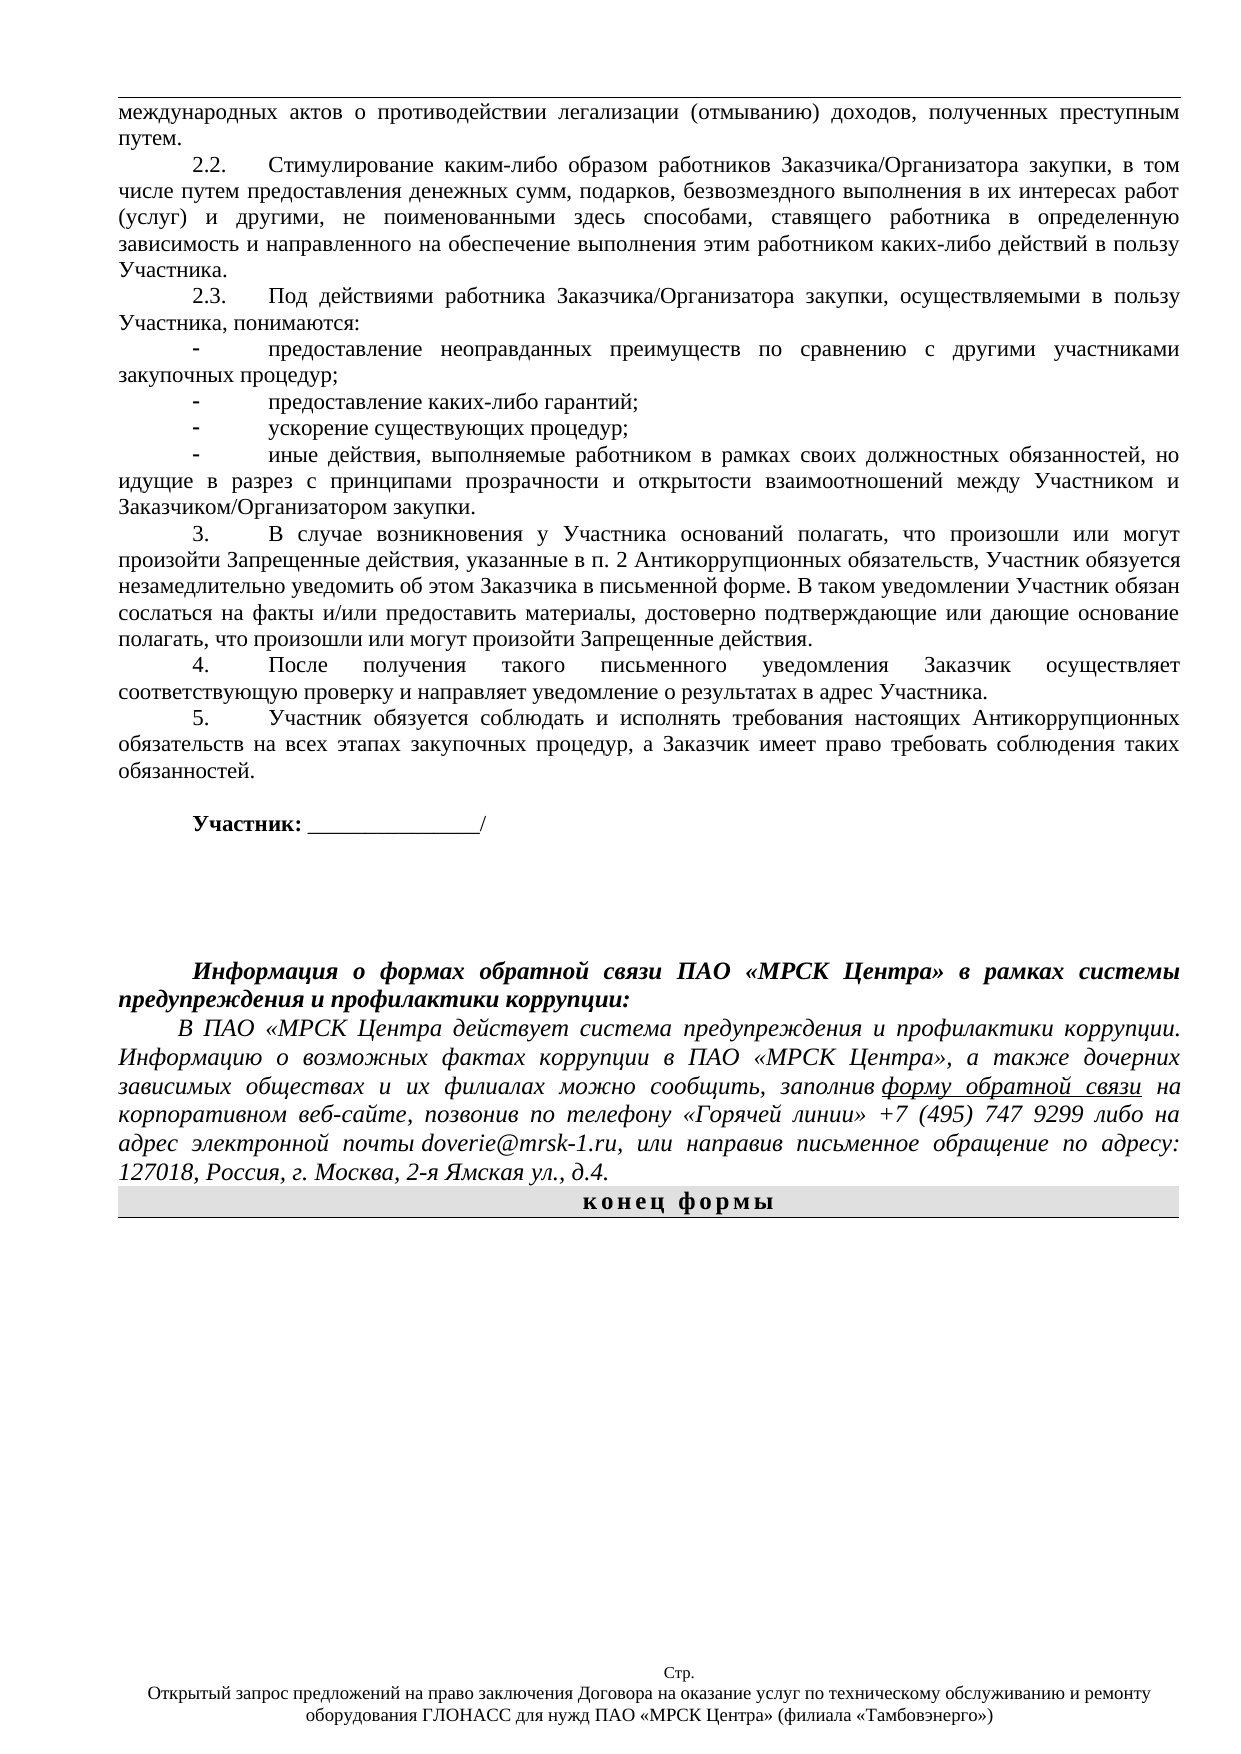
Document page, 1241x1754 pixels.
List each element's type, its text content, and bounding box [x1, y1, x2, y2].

text В ПАО «МРСК Центра действует система предупреждения и профилактики коррупции. Информацию о возможных фактах коррупции в ПАО «МРСК Центра», а также дочерних зависимых обществах и их филиалах можно сообщить, заполнив форму обратной связи на корпоративном веб-сайте, позвонив по телефону «Горячей линии» +7 (495) 747 9299 либо на адрес электронной почты doverie@mrsk-1.ru, или направив письменное обращение по адресу: 127018, Россия, г. Москва, 2-я Ямская ул., д.4. [415, 1128, 1181, 1186]
text Информация о формах обратной связи ПАО «МРСК Центра» в рамках системы предупреждения и профилактики коррупции: [118, 956, 1181, 1013]
list В случае возникновения у Участника оснований полагать, что произошли или могут произойти Запрещенные действия, указанные в п. 2 Антикоррупционных обязательств, Участник обязуется незамедлительно уведомить об этом Заказчика в письменной форме. В таком уведомлении Участник обязан сослаться на факты и/или предоставить материалы, достоверно подтверждающие или дающие основание полагать, что произошли или могут произойти Запрещенные действия. [118, 520, 1181, 651]
list После получения такого письменного уведомления Заказчик осуществляет соответствующую проверку и направляет уведомление о результатах в адрес Участника. [118, 651, 1181, 704]
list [118, 98, 1181, 151]
text конец формы [118, 1186, 1179, 1217]
list Участник обязуется соблюдать и исполнять требования настоящих Антикоррупционных обязательств на всех этапах закупочных процедур, а Заказчик имеет право требовать соблюдения таких обязанностей. [118, 704, 1181, 783]
list Cтимулирование каким-либо образом работников Заказчика/Организатора закупки, в том числе путем предоставления денежных сумм, подарков, безвозмездного выполнения в их интересах работ (услуг) и другими, не поименованными здесь способами, ставящего работника в определенную зависимость и направленного на обеспечение выполнения этим работником каких-либо действий в пользу Участника. [118, 151, 1181, 282]
text Участник: _______________/ [118, 809, 1181, 836]
text В ПАО «МРСК Центра действует система предупреждения и профилактики коррупции. Информацию о возможных фактах коррупции в ПАО «МРСК Центра», а также дочерних зависимых обществах и их филиалах можно сообщить, заполнив форму обратной связи на корпоративном веб-сайте, позвонив по телефону «Горячей линии» +7 (495) 747 9299 либо на адрес электронной почты doverie@mrsk-1.ru, или направив письменное обращение по адресу: 127018, Россия, г. Москва, 2-я Ямская ул., д.4. [118, 1013, 1181, 1042]
text В ПАО «МРСК Центра действует система предупреждения и профилактики коррупции. Информацию о возможных фактах коррупции в ПАО «МРСК Центра», а также дочерних зависимых обществах и их филиалах можно сообщить, заполнив форму обратной связи на корпоративном веб-сайте, позвонив по телефону «Горячей линии» +7 (495) 747 9299 либо на адрес электронной почты doverie@mrsk-1.ru, или направив письменное обращение по адресу: 127018, Россия, г. Москва, 2-я Ямская ул., д.4. [118, 1071, 1181, 1128]
list Под действиями работника Заказчика/Организатора закупки, осуществляемыми в пользу Участника, понимаются: [118, 282, 1181, 335]
list предоставление неоправданных преимуществ по сравнению с другими участниками закупочных процедур; [118, 335, 1181, 388]
list иные действия, выполняемые работником в рамках своих должностных обязанностей, но идущие в разрез с принципами прозрачности и открытости взаимоотношений между Участником и Заказчиком/Организатором закупки. [118, 441, 1181, 520]
list ускорение существующих процедур; [118, 414, 1181, 441]
list предоставление каких-либо гарантий; [118, 388, 1181, 414]
